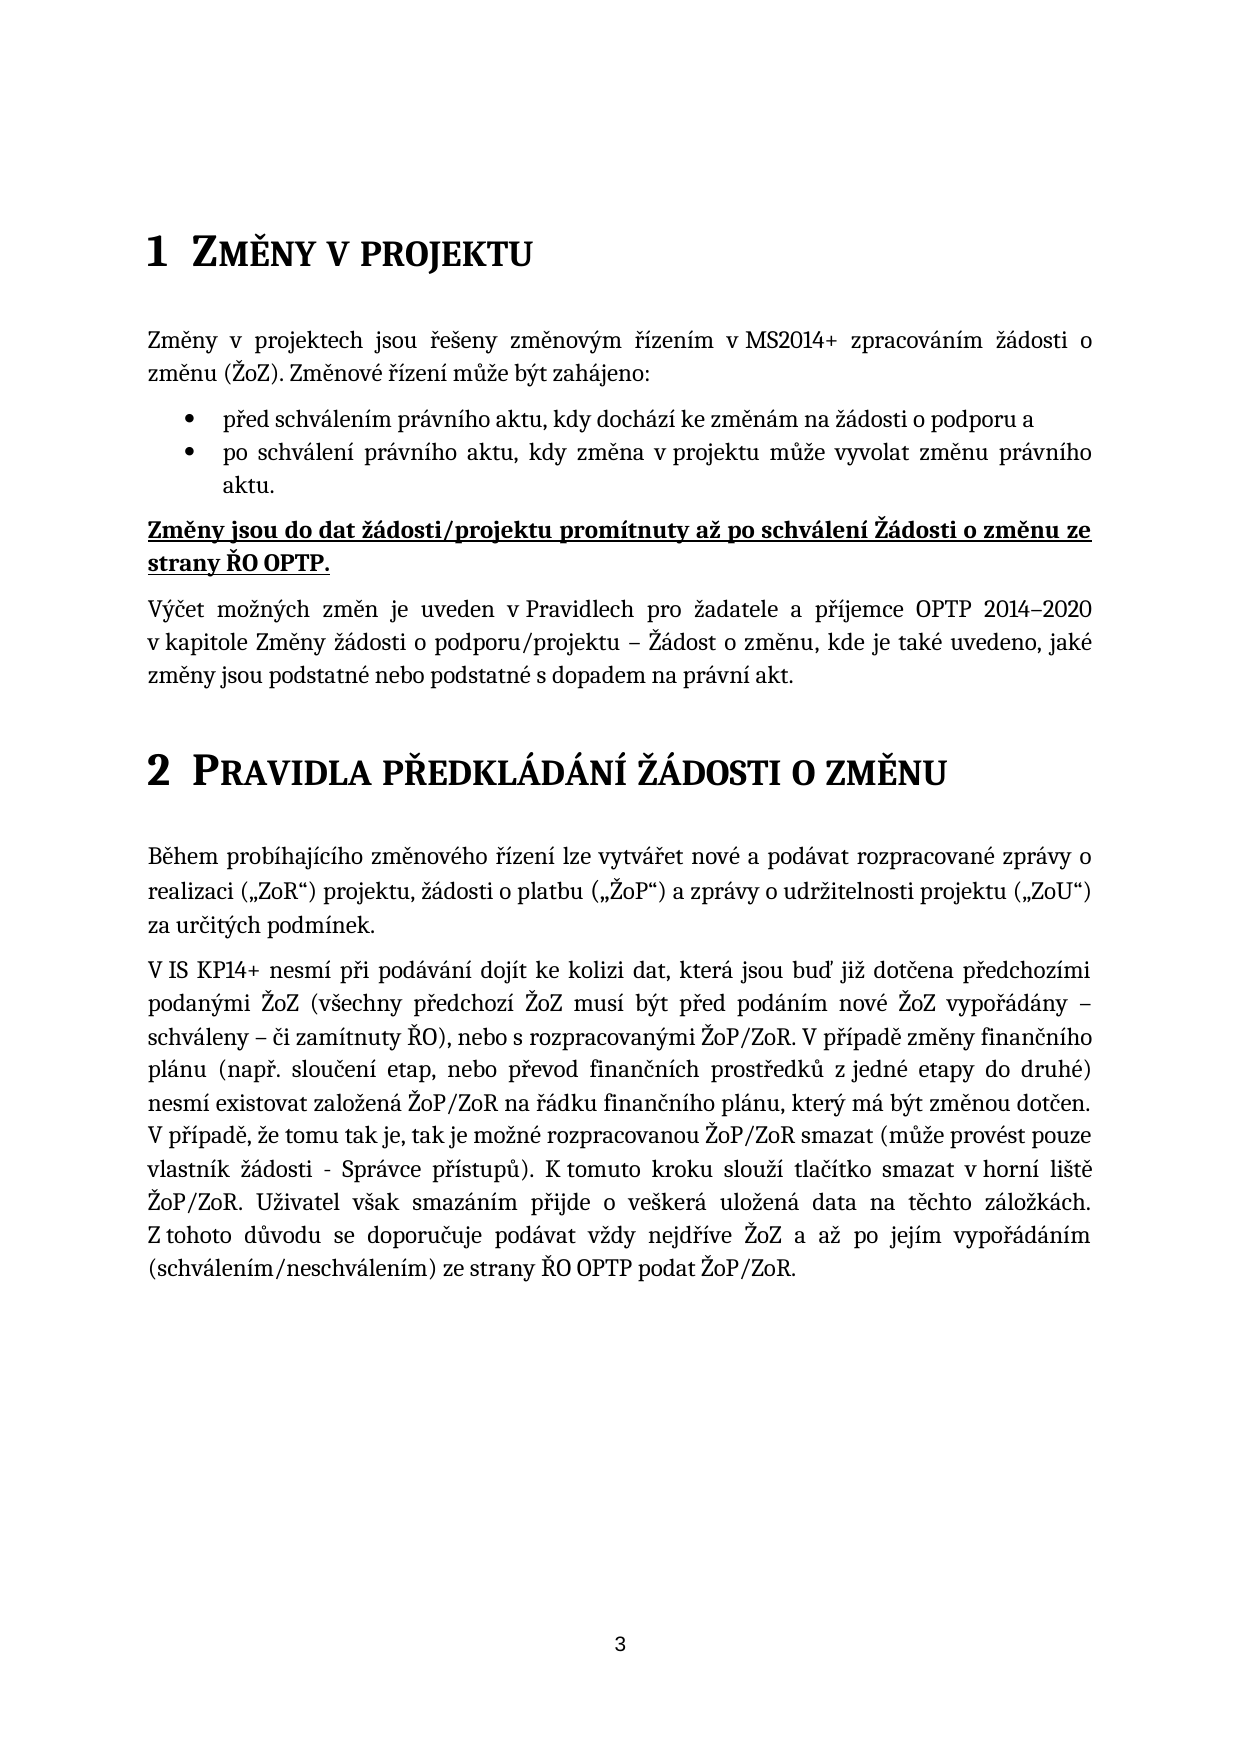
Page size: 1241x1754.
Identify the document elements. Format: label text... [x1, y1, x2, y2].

text Změny jsou do dat žádosti/projektu promítnuty až po schválení Žádosti o změnu ze strany ŘO OPTP. [148, 516, 1093, 578]
text V IS KP14+ nesmí při podávání dojít ke kolizi dat, která jsou buď již dotčena předchozími podanými ŽoZ (všechny předchozí ŽoZ musí být před podáním nové ŽoZ vypořádány – schváleny – či zamítnuty ŘO), nebo s rozpracovanými ŽoP/ZoR. V případě změny finančního plánu (např. sloučení etap, nebo převod finančních prostředků z jedné etapy do druhé) nesmí existovat založená ŽoP/ZoR na řádku finančního plánu, který má být změnou dotčen. V případě, že tomu tak je, tak je možné rozpracovanou ŽoP/ZoR smazat (může provést pouze vlastník žádosti - Správce přístupů). K tomuto kroku slouží tlačítko smazat v horní liště ŽoP/ZoR. Uživatel však smazáním přijde o veškerá uložená data na těchto záložkách. Z tohoto důvodu se doporučuje podávat vždy nejdříve ŽoZ a až po jejím vypořádáním (schválením/neschválením) ze strany ŘO OPTP podat ŽoP/ZoR. [148, 956, 1093, 1282]
list před schválením právního aktu, kdy dochází ke změnám na žádosti o podporu a [185, 405, 1093, 433]
subtitle Změny v projektu [148, 225, 1093, 278]
text Během probíhajícího změnového řízení lze vytvářet nové a podávat rozpracované zprávy o realizaci („ZoR“) projektu, žádosti o platbu („ŽoP“) a zprávy o udržitelnosti projektu („ZoU“) za určitých podmínek. [148, 842, 1093, 939]
subtitle Pravidla předkládání žádosti o změnu [148, 744, 1093, 797]
list po schválení právního aktu, kdy změna v projektu může vyvolat změnu právního aktu. [185, 438, 1093, 499]
text Výčet možných změn je uveden v Pravidlech pro žadatele a příjemce OPTP 2014–2020 v kapitole Změny žádosti o podporu/projektu – Žádost o změnu, kde je také uvedeno, jaké změny jsou podstatné nebo podstatné s dopadem na právní akt. [148, 595, 1093, 689]
text Změny v projektech jsou řešeny změnovým řízením v MS2014+ zpracováním žádosti o změnu (ŽoZ). Změnové řízení může být zahájeno: [148, 326, 1093, 388]
